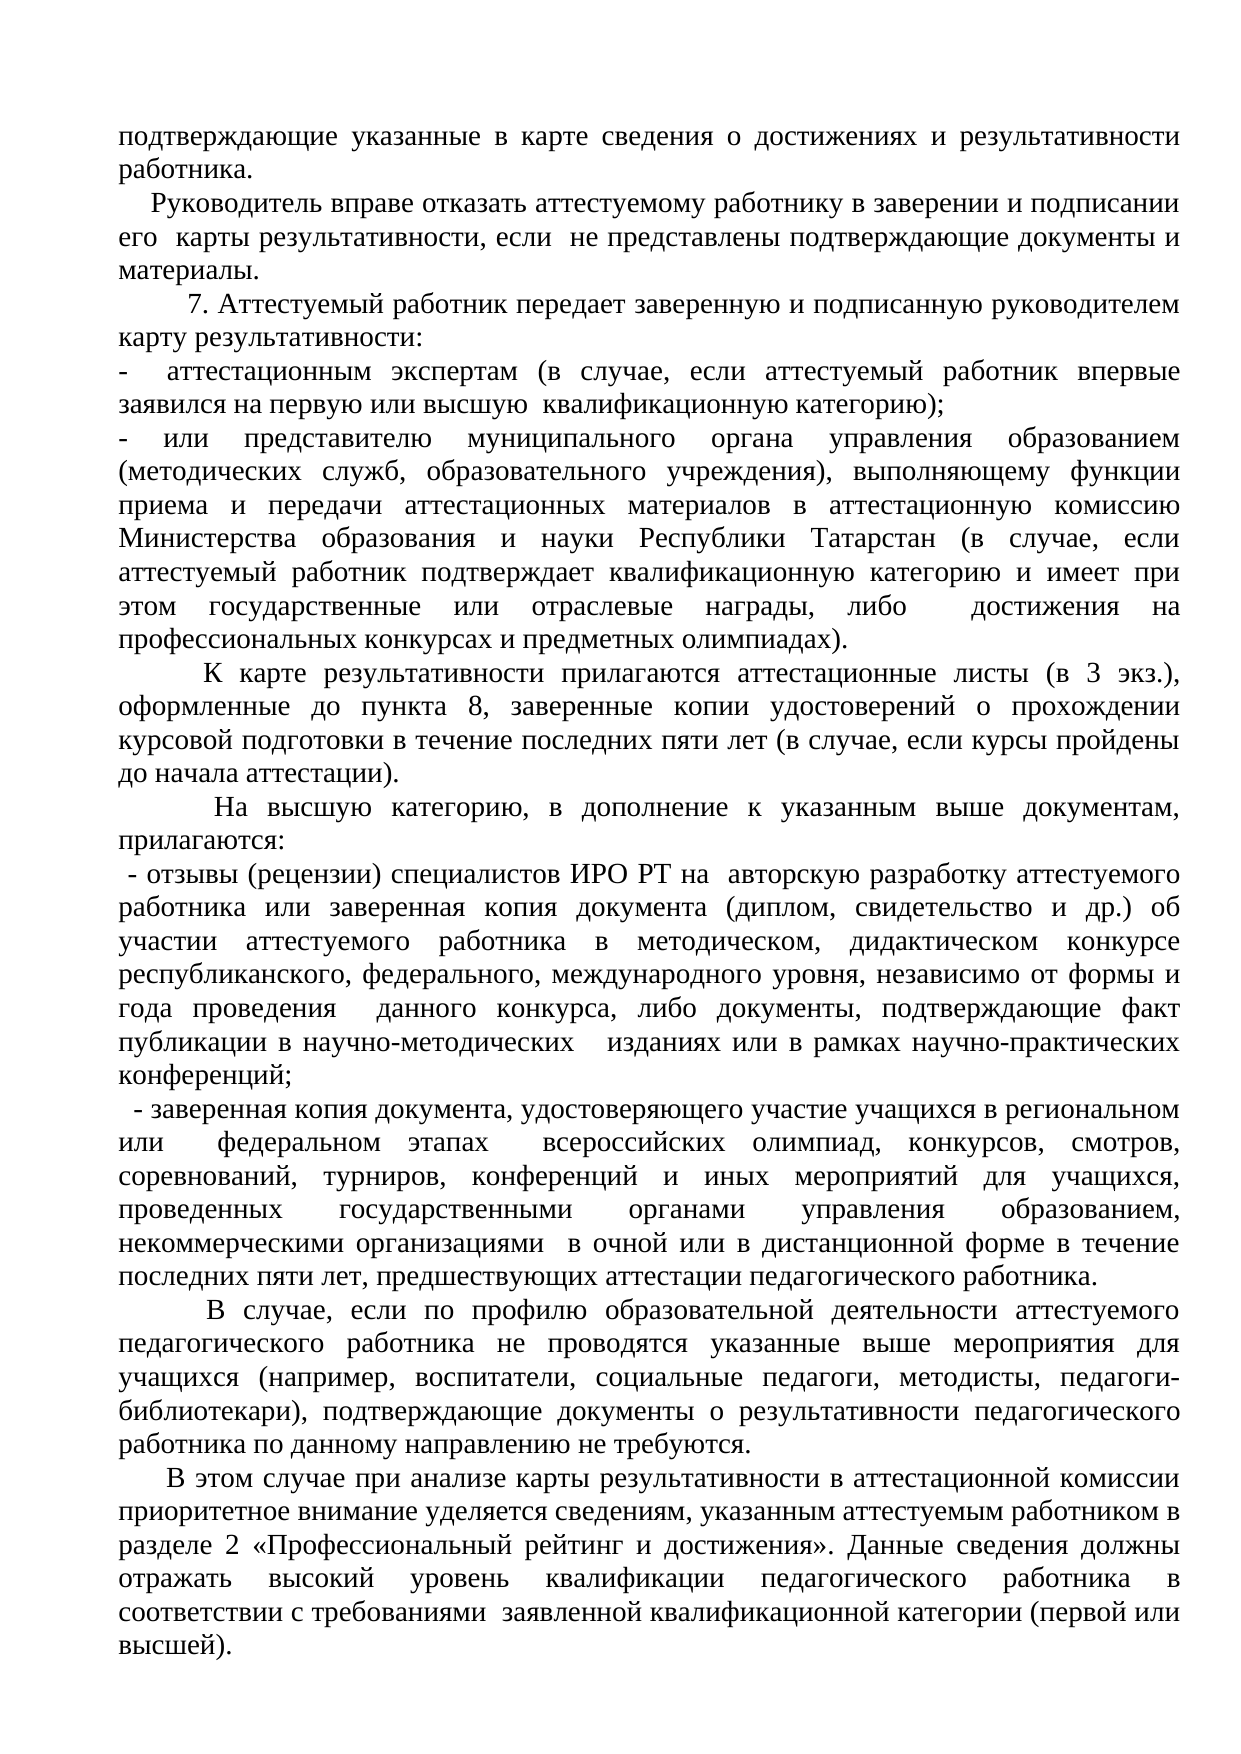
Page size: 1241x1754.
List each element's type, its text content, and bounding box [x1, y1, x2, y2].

list - аттестационным экспертам (в случае, если аттестуемый работник впервые заявился на первую или высшую квалификационную категорию); [118, 353, 1181, 420]
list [118, 118, 1181, 185]
list На высшую категорию, в дополнение к указанным выше документам, прилагаются: [118, 789, 1181, 856]
list В случае, если по профилю образовательной деятельности аттестуемого педагогического работника не проводятся указанные выше мероприятия для учащихся (например, воспитатели, социальные педагоги, методисты, педагоги-библиотекари), подтверждающие документы о результативности педагогического работника по данному направлению не требуются. [118, 1292, 1181, 1460]
list В этом случае при анализе карты результативности в аттестационной комиссии приоритетное внимание уделяется сведениям, указанным аттестуемым работником в разделе 2 «Профессиональный рейтинг и достижения». Данные сведения должны отражать высокий уровень квалификации педагогического работника в соответствии с требованиями заявленной квалификационной категории (первой или высшей). [118, 1460, 1181, 1661]
list - или представителю муниципального органа управления образованием (методических служб, образовательного учреждения), выполняющему функции приема и передачи аттестационных материалов в аттестационную комиссию Министерства образования и науки Республики Татарстан (в случае, если аттестуемый работник подтверждает квалификационную категорию и имеет при этом государственные или отраслевые награды, либо достижения на профессиональных конкурсах и предметных олимпиадах). [118, 420, 1181, 655]
list - заверенная копия документа, удостоверяющего участие учащихся в региональном или федеральном этапах всероссийских олимпиад, конкурсов, смотров, соревнований, турниров, конференций и иных мероприятий для учащихся, проведенных государственными органами управления образованием, некоммерческими организациями в очной или в дистанционной форме в течение последних пяти лет, предшествующих аттестации педагогического работника. [118, 1091, 1181, 1292]
list К карте результативности прилагаются аттестационные листы (в 3 экз.), оформленные до пункта 8, заверенные копии удостоверений о прохождении курсовой подготовки в течение последних пяти лет (в случае, если курсы пройдены до начала аттестации). [118, 655, 1181, 789]
list 7. Аттестуемый работник передает заверенную и подписанную руководителем карту результативности: [118, 286, 1181, 353]
list Руководитель вправе отказать аттестуемому работнику в заверении и подписании его карты результативности, если не представлены подтверждающие документы и материалы. [118, 185, 1181, 286]
list - отзывы (рецензии) специалистов ИРО РТ на авторскую разработку аттестуемого работника или заверенная копия документа (диплом, свидетельство и др.) об участии аттестуемого работника в методическом, дидактическом конкурсе республиканского, федерального, международного уровня, независимо от формы и года проведения данного конкурса, либо документы, подтверждающие факт публикации в научно-методических изданиях или в рамках научно-практических конференций; [118, 856, 1181, 1091]
